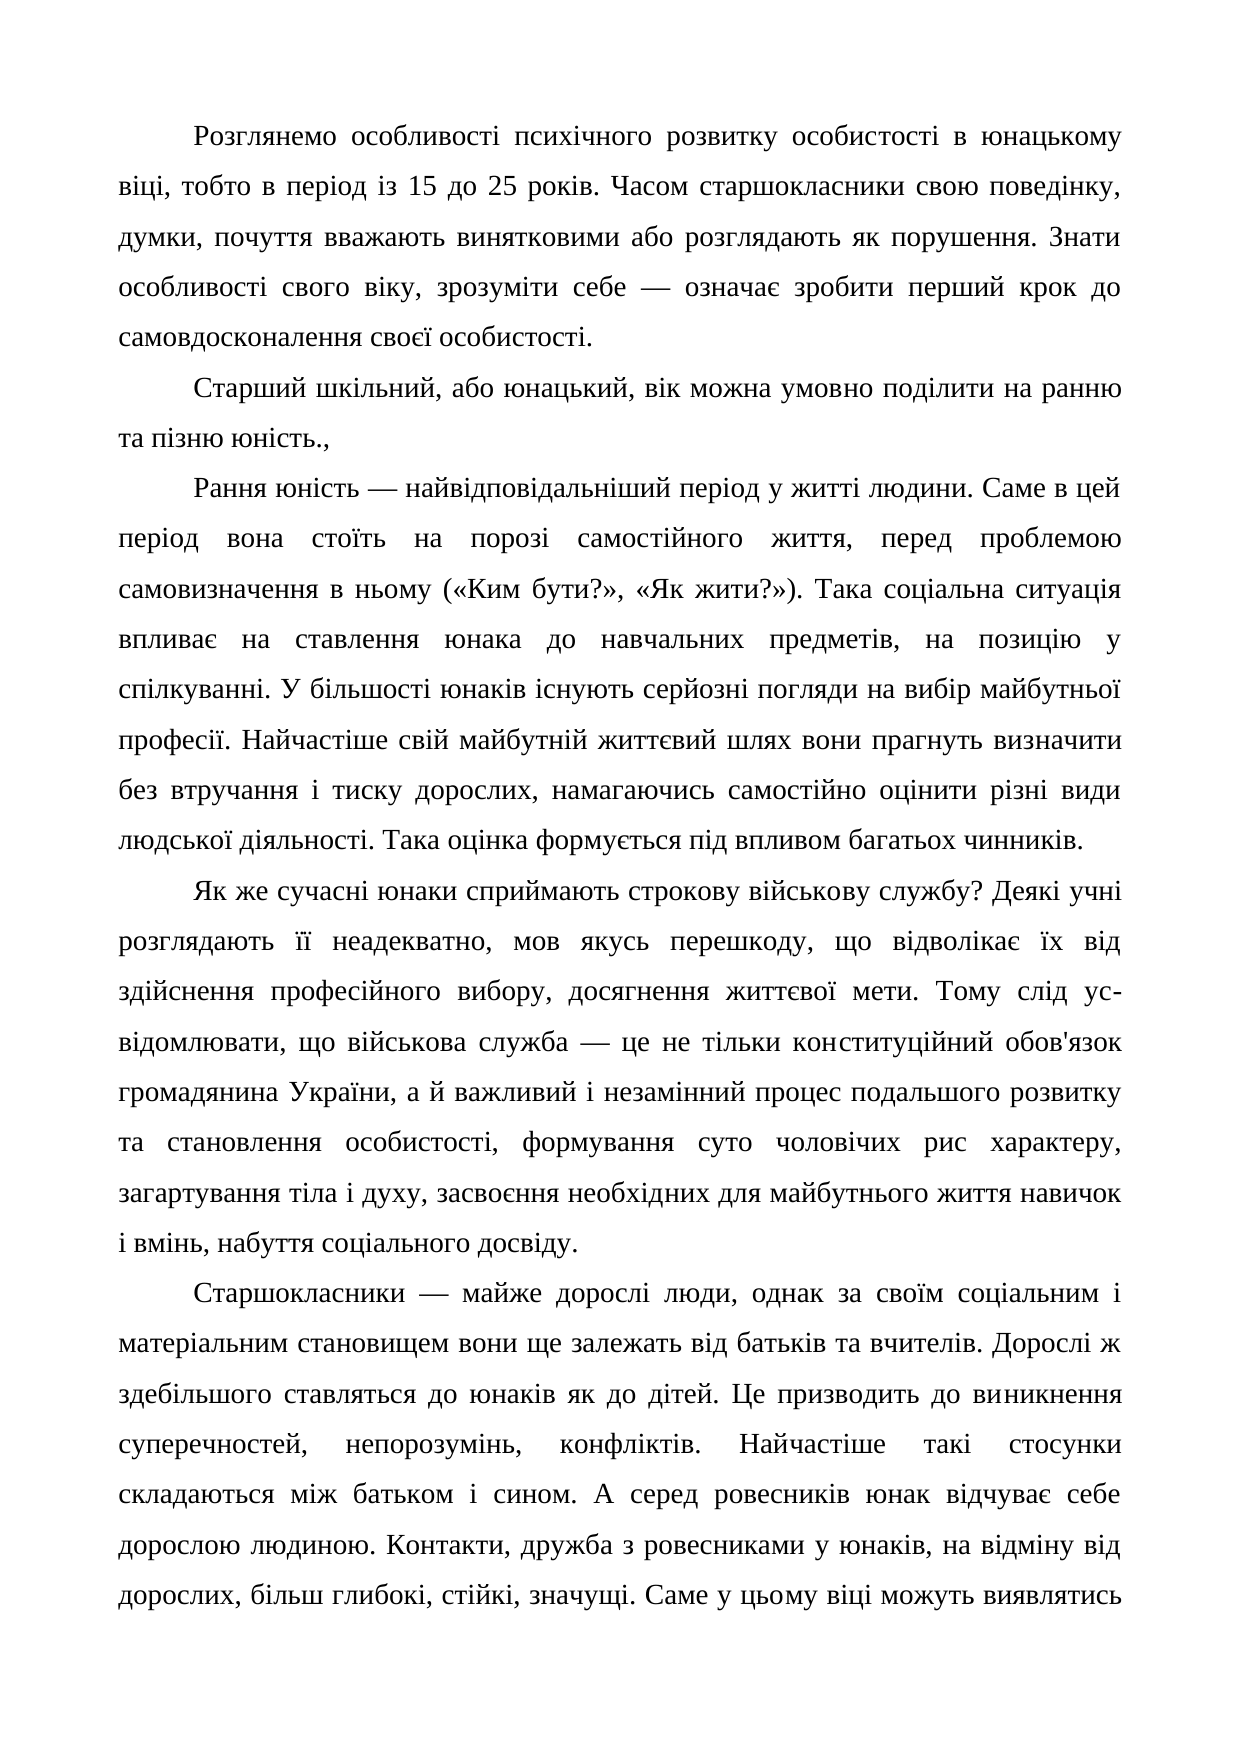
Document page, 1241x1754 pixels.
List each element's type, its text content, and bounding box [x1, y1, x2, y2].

text Рання юність — найвідповідальніший період у житті людини. Саме в цей період вона стоїть на порозі самостійного життя, перед проблемою самовизначення в ньому («Ким бути?», «Як жити?»). Така соціальна ситуація впливає на ставлення юнака до навчальних предметів, на позицію у спілкуванні. У більшості юнаків існують серйозні погляди на вибір майбутньої професії. Найчастіше свій майбутній життєвий шлях вони прагнуть визначити без втручання і тиску дорослих, намагаючись самостійно оцінити різні види людської діяльності. Така оцінка формується під впливом багатьох чинників. [118, 470, 1122, 856]
text Розглянемо особливості психічного розвитку особистості в юнацькому віці, тобто в період із 15 до 25 років. Часом старшокласники свою поведінку, думки, почуття вважають винятковими або розглядають як порушення. Знати особливості свого віку, зрозуміти себе — означає зробити перший крок до самовдосконалення своєї особистості. [118, 118, 1122, 353]
text Старший шкільний, або юнацький, вік можна умовно поділити на ранню та пізню юність., [118, 370, 1122, 453]
text Як же сучасні юнаки сприймають строкову військову службу? Деякі учні розглядають її неадекватно, мов якусь перешкоду, що відволікає їх від здійснення професійного вибору, досягнення життєвої мети. Тому слід усвідомлювати, що військова служба — це не тільки конституційний обов'язок громадянина України, а й важливий і незамінний процес подальшого розвитку та становлення особистості, формування суто чоловічих рис характеру, загартування тіла і духу, засвоєння необхідних для майбутнього життя навичок і вмінь, набуття соціального досвіду. [118, 873, 1122, 1258]
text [118, 1275, 1122, 1611]
